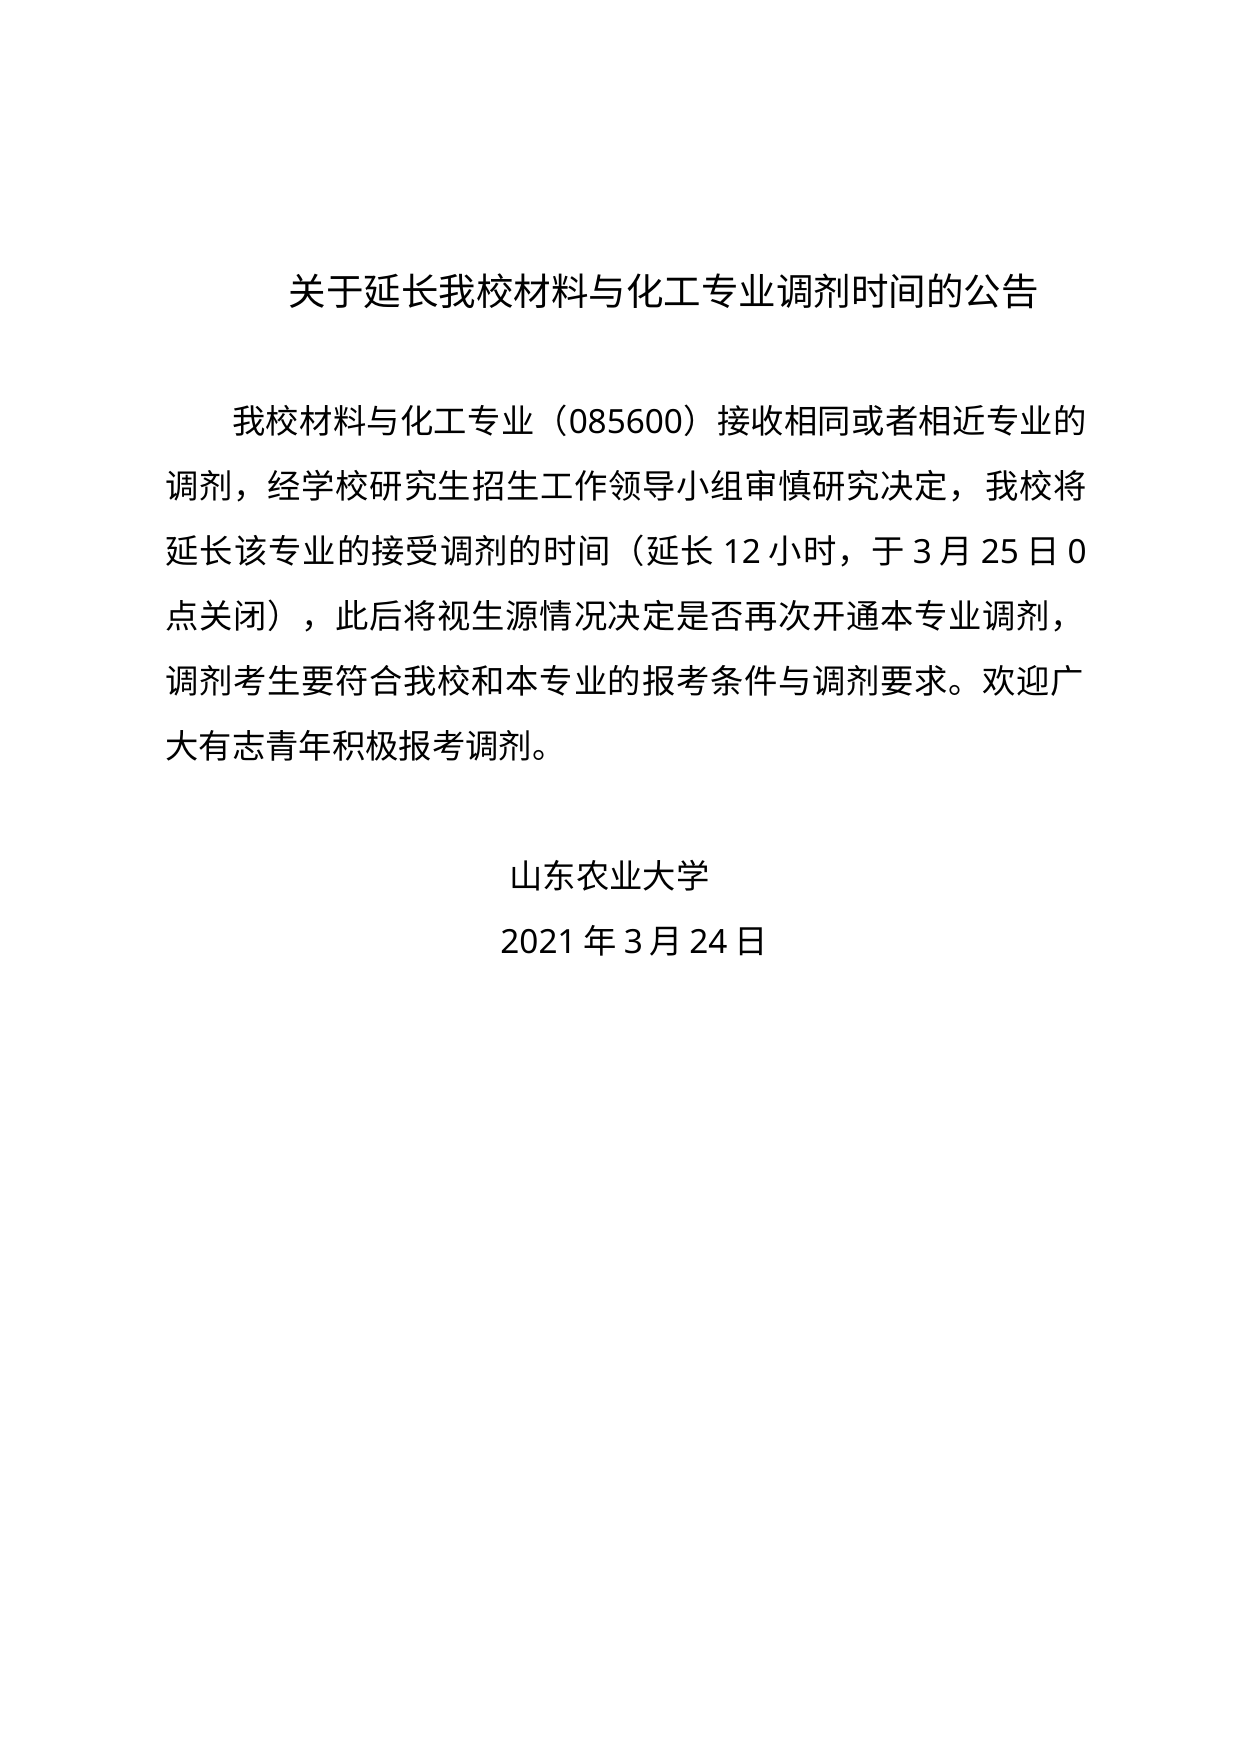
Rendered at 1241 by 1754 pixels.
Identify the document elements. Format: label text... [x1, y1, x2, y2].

text 2021年3月24日 [165, 906, 1087, 971]
text 关于延长我校材料与化工专业调剂时间的公告 [165, 256, 1087, 321]
text 山东农业大学 [165, 841, 1087, 906]
text 我校材料与化工专业（085600）接收相同或者相近专业的调剂，经学校研究生招生工作领导小组审慎研究决定，我校将延长该专业的接受调剂的时间（延长12小时，于3月25日0点关闭），此后将视生源情况决定是否再次开通本专业调剂，调剂考生要符合我校和本专业的报考条件与调剂要求。欢迎广大有志青年积极报考调剂。 [165, 386, 1087, 776]
